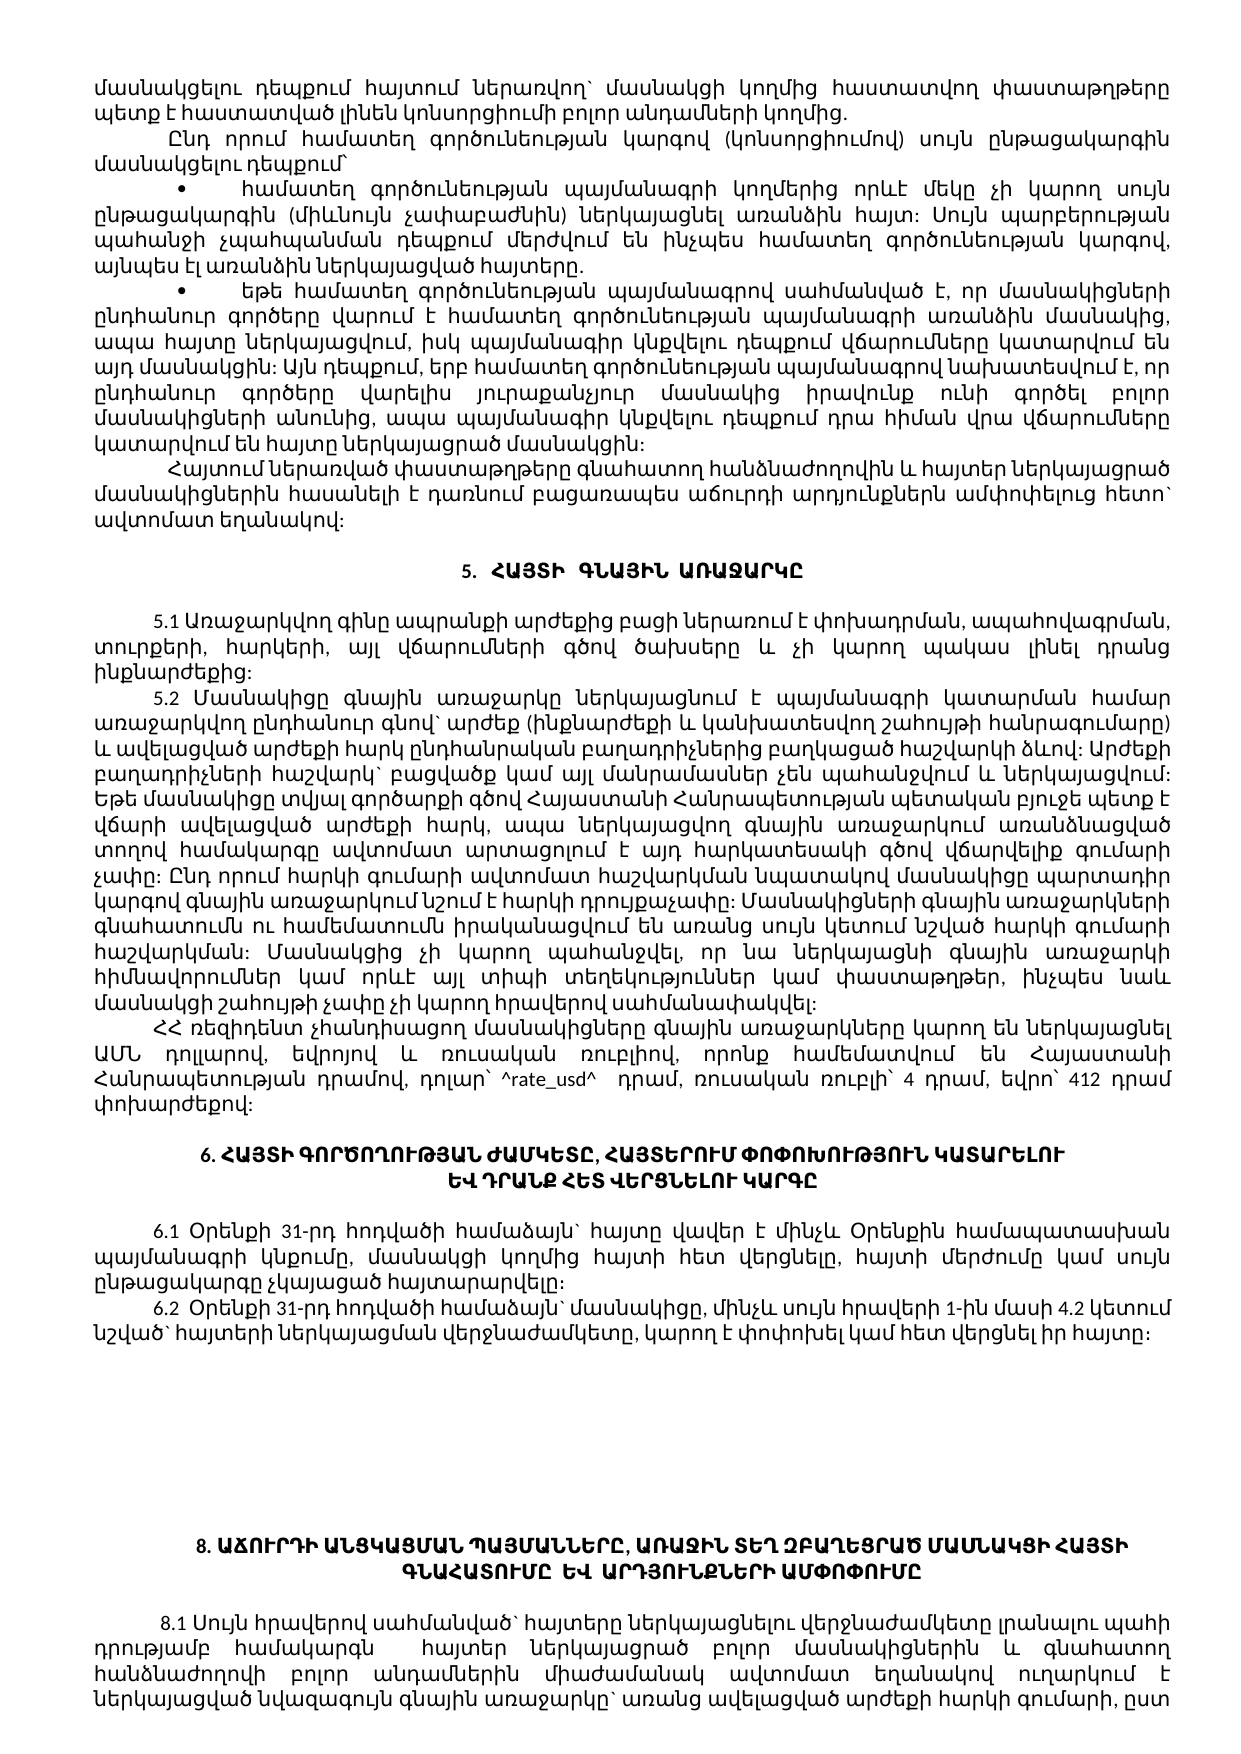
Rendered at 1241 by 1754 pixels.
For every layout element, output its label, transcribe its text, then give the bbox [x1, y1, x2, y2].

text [94, 75, 1171, 126]
text 8. ԱՃՈՒՐԴԻ ԱՆՑԿԱՑՄԱՆ ՊԱՅՄԱՆՆԵՐԸ, ԱՌԱՋԻՆ ՏԵՂ ԶԲԱՂԵՑՐԱԾ ՄԱՍՆԱԿՑԻ ՀԱՅՏԻ [94, 1534, 1171, 1559]
text 6. ՀԱՅՏԻ ԳՈՐԾՈՂՈՒԹՅԱՆ ԺԱՄԿԵՏԸ, ՀԱՅՏԵՐՈՒՄ ՓՈՓՈԽՈՒԹՅՈՒՆ ԿԱՏԱՐԵԼՈՒ [94, 1142, 1171, 1168]
text 6.1 Օրենքի 31-րդ հոդվածի համաձայն` հայտը վավեր է մինչև Օրենքին համապատասխան պայմանագրի կնքումը, մասնակցի կողմից հայտի հետ վերցնելը, հայտի մերժումը կամ սույն ընթացակարգը չկայացած հայտարարվելը։ [94, 1219, 1171, 1295]
text 5.1 Առաջարկվող գինը ապրանքի արժեքից բացի ներառում է փոխադրման, ապահովագրման, տուրքերի, հարկերի, այլ վճարումների գծով ծախսերը և չի կարող պակաս լինել դրանց ինքնարժեքից: [94, 609, 1171, 685]
text 5. ՀԱՅՏԻ ԳՆԱՅԻՆ ԱՌԱՋԱՐԿԸ [94, 558, 1171, 583]
text 5.2 Մասնակիցը գնային առաջարկը ներկայացնում է պայմանագրի կատարման համար առաջարկվող ընդհանուր գնով` արժեք (ինքնարժեքի և կանխատեսվող շահույթի հանրագումարը) և ավելացված արժեքի հարկ ընդհանրական բաղադրիչներից բաղկացած հաշվարկի ձևով: Արժեքի բաղադրիչների հաշվարկ` բացվածք կամ այլ մանրամասներ չեն պահանջվում և ներկայացվում: Եթե մասնակիցը տվյալ գործարքի գծով Հայաստանի Հանրապետության պետական բյուջե պետք է վճարի ավելացված արժեքի հարկ, ապա ներկայացվող գնային առաջարկում առանձնացված տողով համակարգը ավտոմատ արտացոլում է այդ հարկատեսակի գծով վճարվելիք գումարի չափը: Ընդ որում հարկի գումարի ավտոմատ հաշվարկման նպատակով մասնակիցը պարտադիր կարգով գնային առաջարկում նշում է հարկի դրույքաչափը: Մասնակիցների գնային առաջարկների գնահատումն ու համեմատումն իրականացվում են առանց սույն կետում նշված հարկի գումարի հաշվարկման: Մասնակցից չի կարող պահանջվել, որ նա ներկայացնի գնային առաջարկի հիմնավորումներ կամ որևէ այլ տիպի տեղեկություններ կամ փաստաթղթեր, ինչպես նաև մասնակցի շահույթի չափը չի կարող հրավերով սահմանափակվել: [94, 685, 1171, 1015]
list համատեղ գործունեության պայմանագրի կողմերից որևէ մեկը չի կարող սույն ընթացակարգին (միևնույն չափաբաժնին) ներկայացնել առանձին հայտ: Սույն պարբերության պահանջի չպահպանման դեպքում մերժվում են ինչպես համատեղ գործունեության կարգով, այնպես էլ առանձին ներկայացված հայտերը. [94, 177, 1171, 278]
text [94, 1610, 1171, 1712]
text 6.2 Օրենքի 31-րդ հոդվածի համաձայն` մասնակիցը, մինչև սույն հրավերի 1-ին մասի 4.2 կետում նշված` հայտերի ներկայացման վերջնաժամկետը, կարող է փոփոխել կամ հետ վերցնել իր հայտը։ [94, 1295, 1171, 1346]
text ՀՀ ռեզիդենտ չհանդիսացող մասնակիցները գնային առաջարկները կարող են ներկայացնել ԱՄՆ դոլլարով, եվրոյով և ռուսական ռուբլիով, որոնք համեմատվում են Հայաստանի Հանրապետության դրամով, դոլար՝ ^rate_usd^ դրամ, ռուսական ռուբլի՝ 4 դրամ, եվրո՝ 412 դրամ փոխարժեքով: [94, 1015, 1171, 1117]
text ԳՆԱՀԱՏՈՒՄԸ ԵՎ ԱՐԴՅՈՒՆՔՆԵՐԻ ԱՄՓՈՓՈՒՄԸ [94, 1559, 1171, 1584]
text Հայտում ներառված փաստաթղթերը գնահատող հանձնաժողովին և հայտեր ներկայացրած մասնակիցներին հասանելի է դառնում բացառապես աճուրդի արդյունքներն ամփոփելուց հետո` ավտոմատ եղանակով: [94, 456, 1171, 532]
text Ընդ որում համատեղ գործունեության կարգով (կոնսորցիումով) սույն ընթացակարգին մասնակցելու դեպքում՝ [94, 126, 1171, 177]
list եթե համատեղ գործունեության պայմանագրով սահմանված է, որ մասնակիցների ընդհանուր գործերը վարում է համատեղ գործունեության պայմանագրի առանձին մասնակից, ապա հայտը ներկայացվում, իսկ պայմանագիր կնքվելու դեպքում վճարումները կատարվում են այդ մասնակցին: Այն դեպքում, երբ համատեղ գործունեության պայմանագրով նախատեսվում է, որ ընդհանուր գործերը վարելիս յուրաքանչյուր մասնակից իրավունք ունի գործել բոլոր մասնակիցների անունից, ապա պայմանագիր կնքվելու դեպքում դրա հիման վրա վճարումները կատարվում են հայտը ներկայացրած մասնակցին: [94, 278, 1171, 456]
text ԵՎ ԴՐԱՆՔ ՀԵՏ ՎԵՐՑՆԵԼՈՒ ԿԱՐԳԸ [94, 1168, 1171, 1193]
